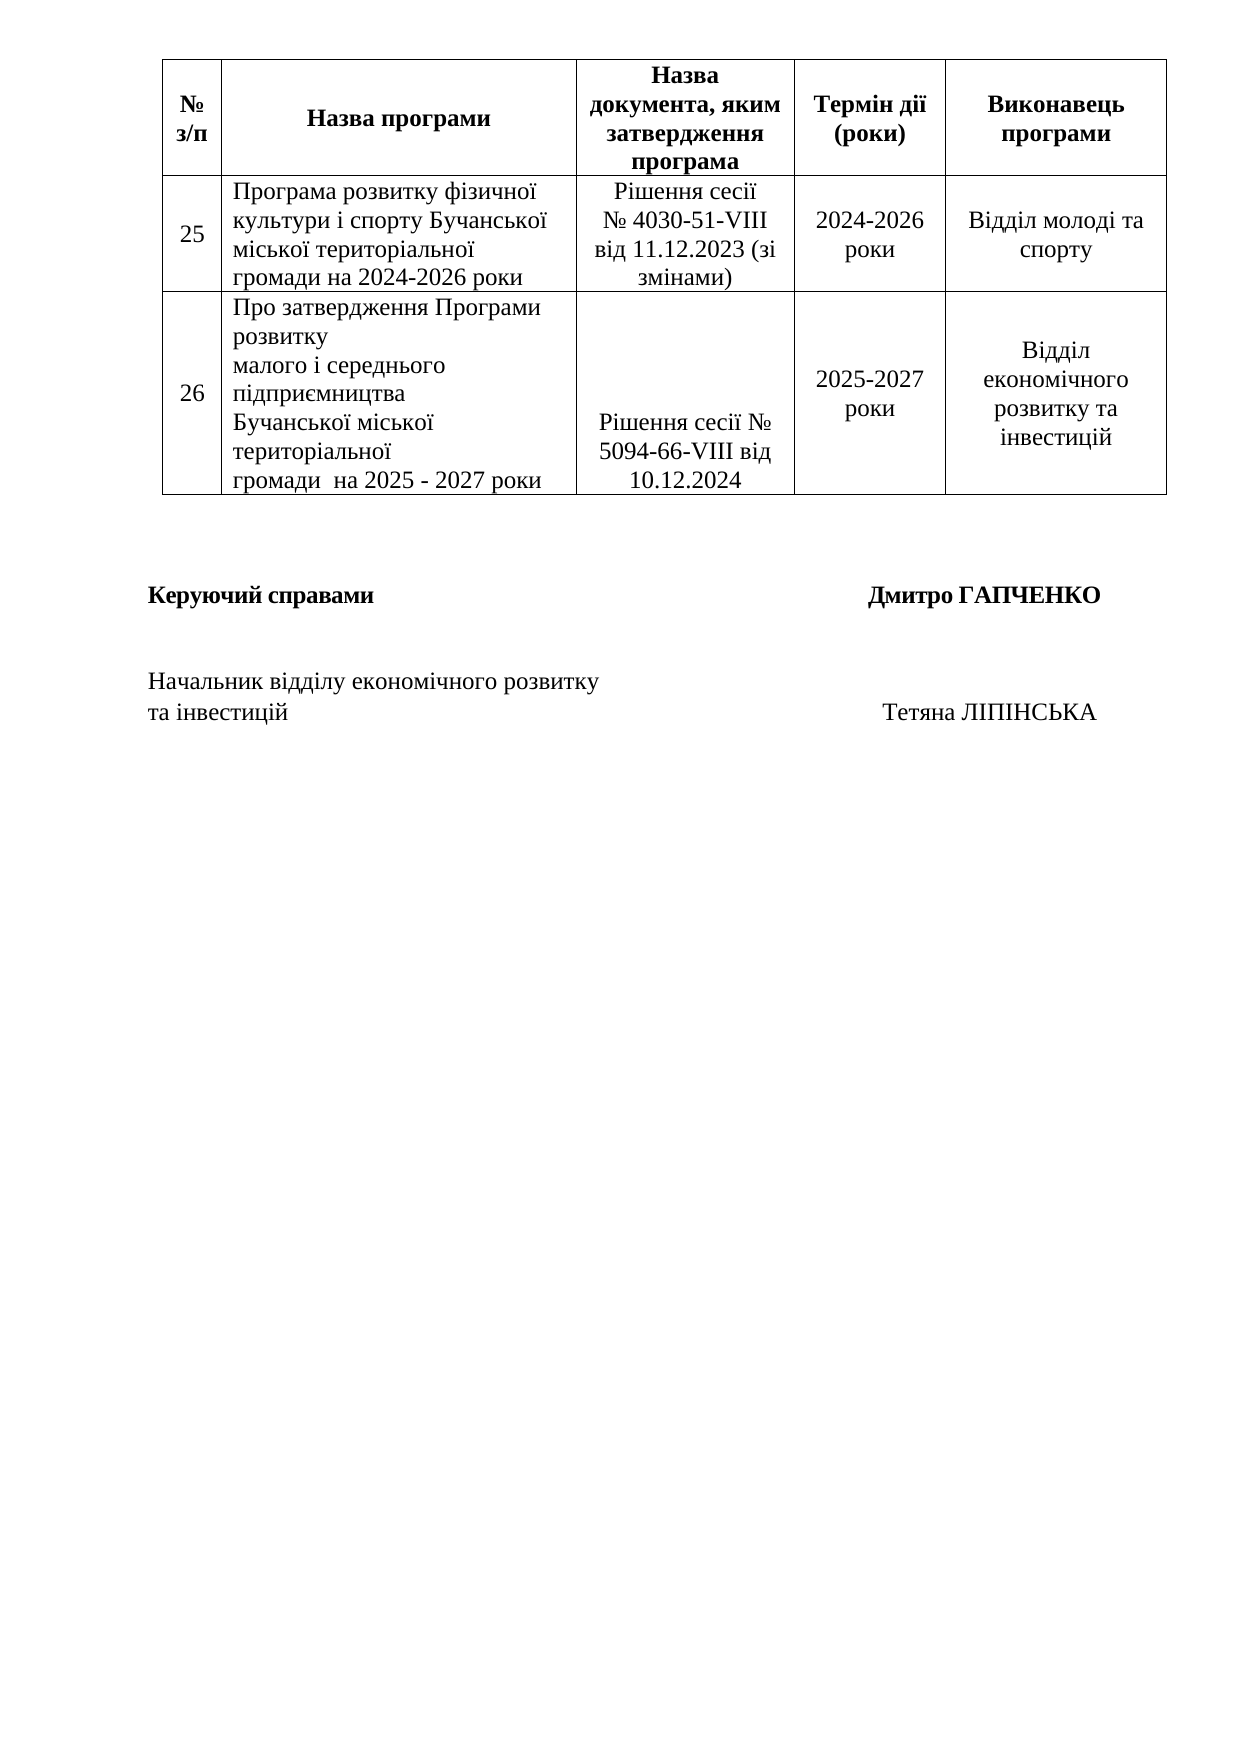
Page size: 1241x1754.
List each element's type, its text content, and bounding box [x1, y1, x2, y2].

table_cell Відділ молоді та спорту [946, 176, 1166, 291]
table_cell 2025-2027 роки [795, 292, 945, 493]
table_header № з/п [163, 60, 221, 175]
text та інвестицій Тетяна ЛІПІНСЬКА [148, 697, 1181, 726]
table_header Термін дії (роки) [795, 60, 945, 175]
table_cell Відділ економічного розвитку та інвестицій [946, 292, 1166, 493]
table_header Виконавець програми [946, 60, 1166, 175]
table_header Назва документа, яким затвердження програма [577, 60, 794, 175]
table_cell Рішення сесії № 5094-66-VIII від 10.12.2024 [577, 292, 794, 493]
text Начальник відділу економічного розвитку [148, 666, 1181, 695]
table_cell 26 [163, 292, 221, 493]
table_cell Програма розвитку фізичної культури і спорту Бучанської міської територіальної громади на 2024-2026 роки [222, 176, 576, 291]
text Керуючий справами Дмитро ГАПЧЕНКО [148, 580, 1181, 609]
table_header Назва програми [222, 60, 576, 175]
table_cell Рішення сесії № 4030-51-VIІІ від 11.12.2023 (зі змінами) [577, 176, 794, 291]
table_cell Про затвердження Програми розвитку малого і середнього підприємництва Бучанської міської територіальної громади на 2025 - 2027 роки [222, 292, 576, 493]
table_cell 25 [163, 176, 221, 291]
table_cell 2024-2026 роки [795, 176, 945, 291]
